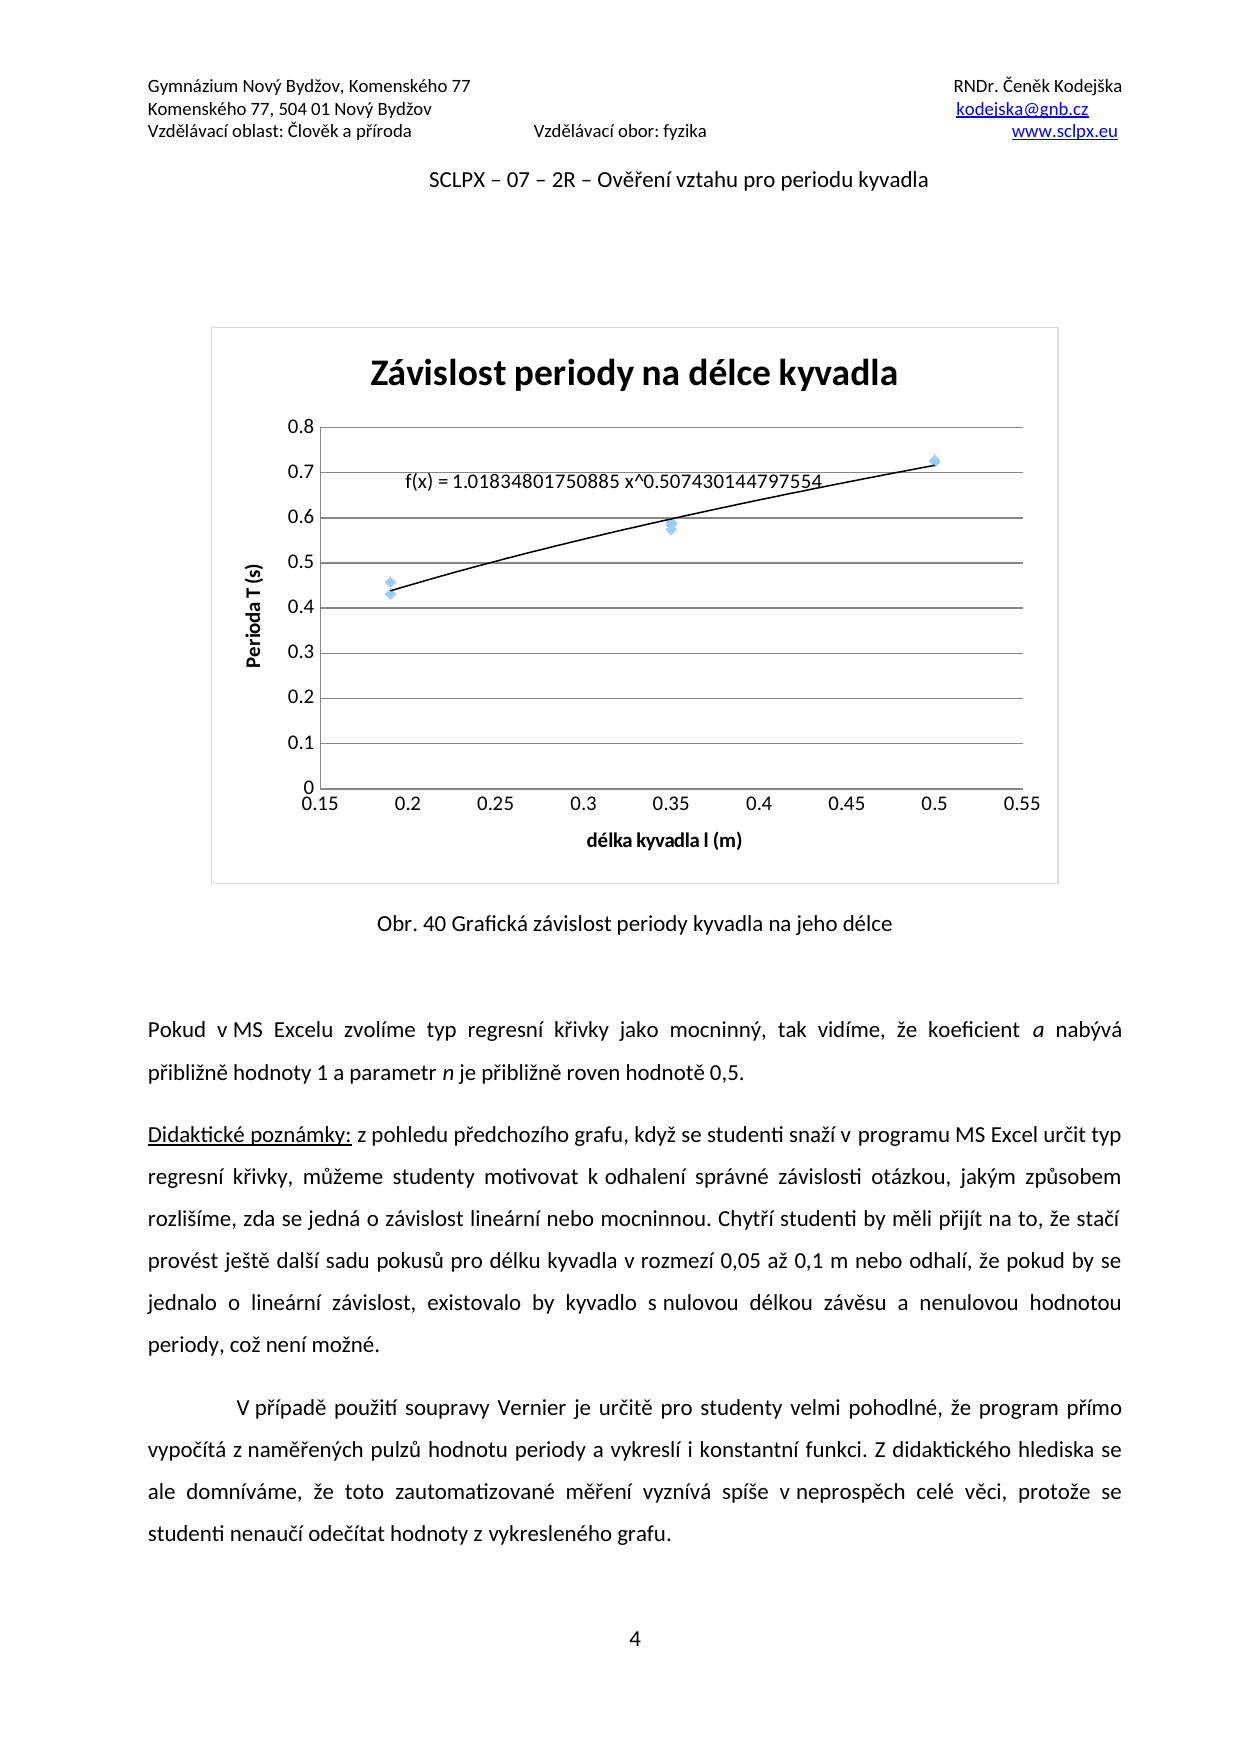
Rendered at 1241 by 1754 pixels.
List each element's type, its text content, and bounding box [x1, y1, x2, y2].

text Didaktické poznámky: z pohledu předchozího grafu, když se studenti snaží v programu MS Excel určit typ regresní křivky, můžeme studenty motivovat k odhalení správné závislosti otázkou, jakým způsobem rozlišíme, zda se jedná o závislost lineární nebo mocninnou. Chytří studenti by měli přijít na to, že stačí provést ještě další sadu pokusů pro délku kyvadla v rozmezí 0,05 až 0,1 m nebo odhalí, že pokud by se jednalo o lineární závislost, existovalo by kyvadlo s nulovou délkou závěsu a nenulovou hodnotou periody, což není možné. [148, 1120, 1122, 1358]
text Pokud v MS Excelu zvolíme typ regresní křivky jako mocninný, tak vidíme, že koeficient a nabývá přibližně hodnoty 1 a parametr n je přibližně roven hodnotě 0,5. [148, 1016, 1122, 1086]
text V případě použití soupravy Vernier je určitě pro studenty velmi pohodlné, že program přímo vypočítá z naměřených pulzů hodnotu periody a vykreslí i konstantní funkci. Z didaktického hlediska se ale domníváme, že toto zautomatizované měření vyznívá spíše v neprospěch celé věci, protože se studenti nenaučí odečítat hodnoty z vykresleného grafu. [148, 1393, 1122, 1547]
text Obr. 40 Grafická závislost periody kyvadla na jeho délce [148, 909, 1122, 938]
